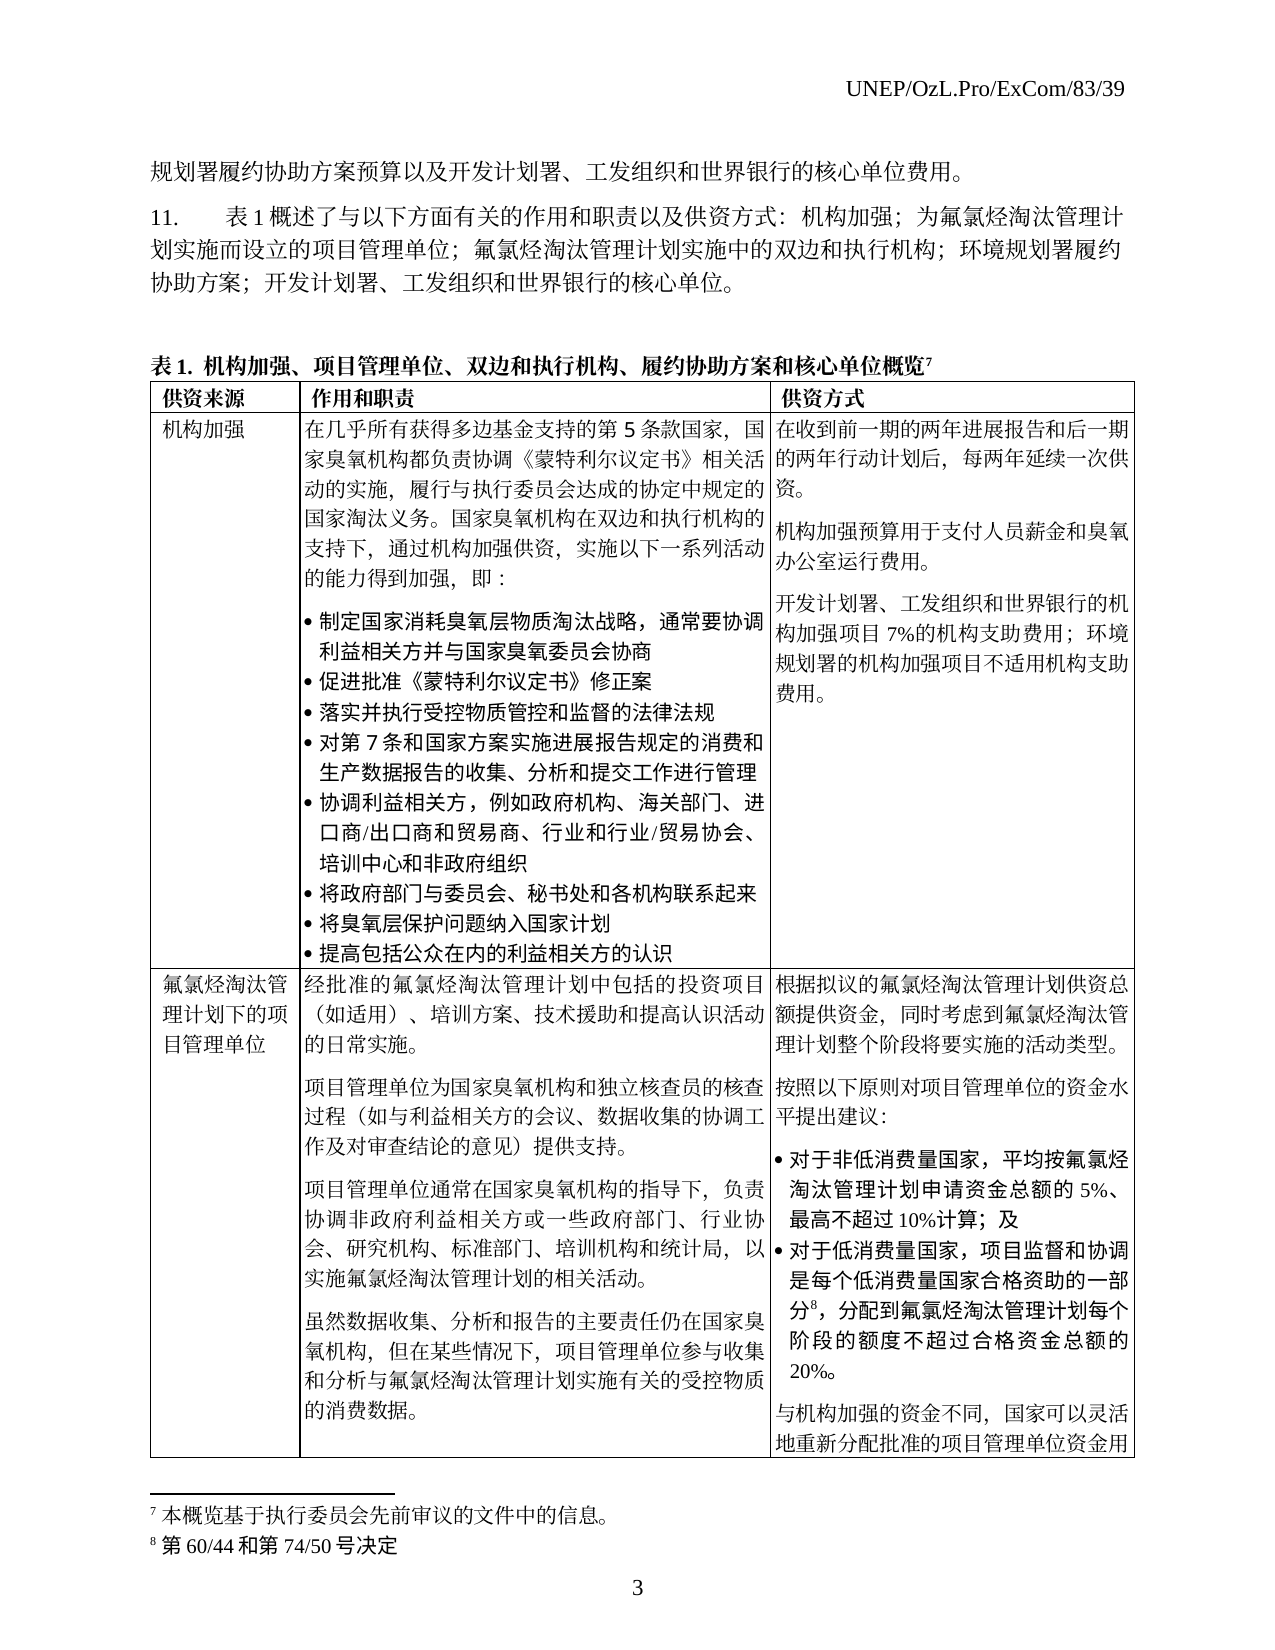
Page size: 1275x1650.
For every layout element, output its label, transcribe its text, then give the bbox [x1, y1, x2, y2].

table_cell 氟氯烃淘汰管理计划下的项目管理单位 [151, 969, 299, 1457]
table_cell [771, 969, 1134, 1457]
table_header 供资方式 [771, 382, 1134, 412]
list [150, 154, 1125, 187]
table_cell 在几乎所有获得多边基金支持的第5条款国家，国家臭氧机构都负责协调《蒙特利尔议定书》相关活动的实施，履行与执行委员会达成的协定中规定的国家淘汰义务。国家臭氧机构在双边和执行机构的支持下，通过机构加强供资，实施以下一系列活动的能力得到加强，即 ： 制定国家消耗臭氧层物质淘汰战略，通常要协调利益相关方并与国家臭氧委员会协商 促进批准《蒙特利尔议定书》修正案 落实并执行受控物质管控和监督的法律法规 对第7条和国家方案实施进展报告规定的消费和生产数据报告的收集、分析和提交工作进行管理 协调利益相关方，例如政府机构、海关部门、进口商/出口商和贸易商、行业和行业/贸易协会、培训中心和非政府组织 将政府部门与委员会、秘书处和各机构联系起来 将臭氧层保护问题纳入国家计划 提高包括公众在内的利益相关方的认识 [301, 413, 770, 968]
text 表1. 机构加强、项目管理单位、双边和执行机构、履约协助方案和核心单位概览 [150, 349, 1125, 381]
table_header 作用和职责 [301, 382, 770, 412]
table_cell 在收到前一期的两年进展报告和后一期的两年行动计划后，每两年延续一次供资。 机构加强预算用于支付人员薪金和臭氧办公室运行费用。 开发计划署、工发组织和世界银行的机构加强项目7%的机构支助费用；环境规划署的机构加强项目不适用机构支助费用。 [771, 413, 1134, 968]
table_header 供资来源 [151, 382, 299, 412]
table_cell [301, 969, 770, 1457]
table_cell 机构加强 [151, 413, 299, 968]
list 表1概述了与以下方面有关的作用和职责以及供资方式：机构加强；为氟氯烃淘汰管理计划实施而设立的项目管理单位；氟氯烃淘汰管理计划实施中的双边和执行机构；环境规划署履约协助方案；开发计划署、工发组织和世界银行的核心单位。 [150, 199, 1125, 298]
